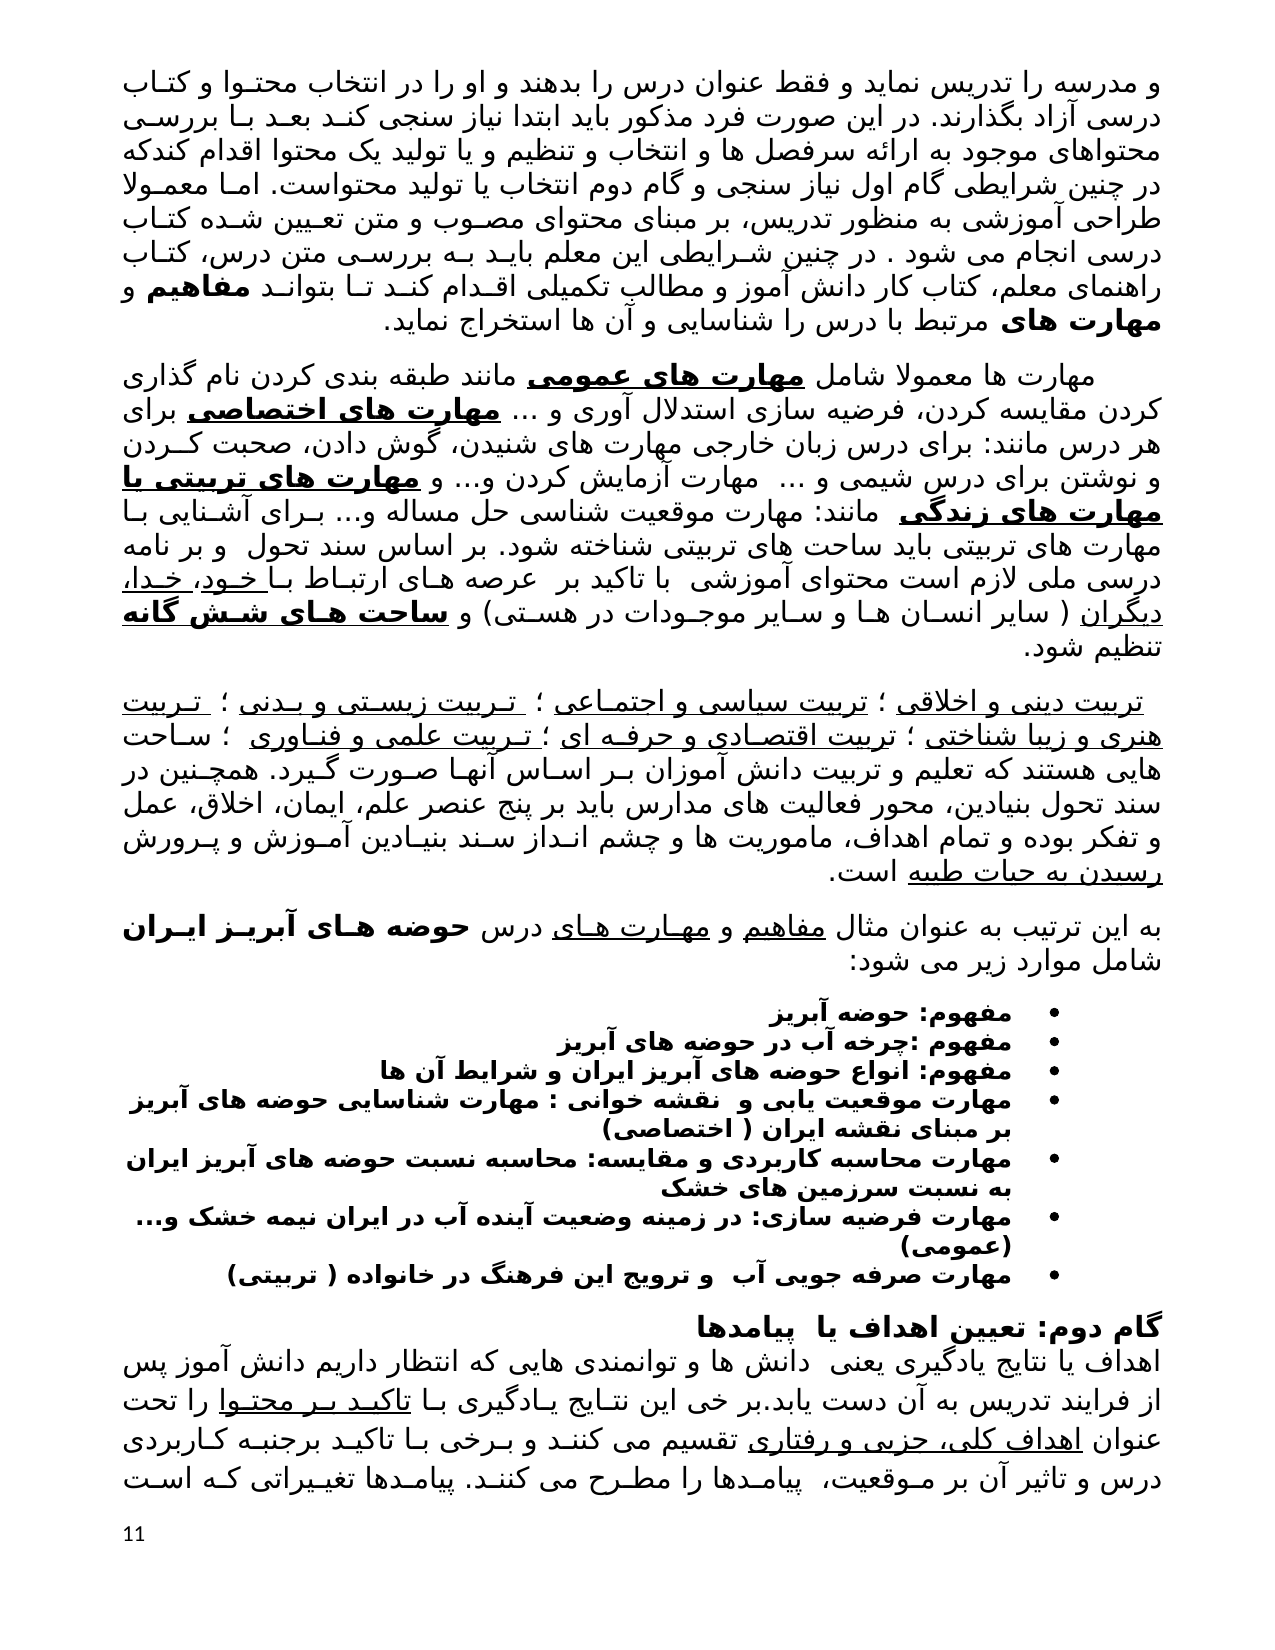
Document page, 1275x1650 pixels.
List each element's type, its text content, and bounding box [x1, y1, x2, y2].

list مفهوم: انواع حوضه های آبریز ایران و شرایط آن ها [122, 1056, 1050, 1085]
text به این ترتیب به عنوان مثال مفاهیم و مهارت های درس حوضه های آبریز ایران شامل موارد زیر می شود: [122, 909, 1162, 977]
list مفهوم: حوضه آبریز [122, 998, 1050, 1027]
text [122, 1344, 1162, 1495]
text تربیت دینی و اخلاقی ؛ تربیت سیاسی و اجتماعی ؛ تربیت زیستی و بدنی ؛ تربیت هنری و زیبا شناختی ؛ تربیت اقتصادی و حرفه ای ؛ تربیت علمی و فناوری ؛ ساحت هایی هستند که تعلیم و تربیت دانش آموزان بر اساس آنها صورت گیرد. همچنین در سند تحول بنیادین، محور فعالیت های مدارس باید بر پنج عنصر علم، ایمان، اخلاق، عمل و تفکر بوده و تمام اهداف، ماموریت ها و چشم انداز سند بنیادین آموزش و پرورش رسیدن به حیات طیبه است. [122, 684, 1162, 888]
list مهارت فرضیه سازی: در زمینه وضعیت آینده آب در ایران نیمه خشک و...(عمومی) [122, 1202, 1050, 1260]
text گام دوم: تعیین اهداف یا پیامدها [122, 1310, 1162, 1344]
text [122, 66, 1162, 337]
text مهارت ها معمولا شامل مهارت های عمومی مانند طبقه بندی کردن نام گذاری کردن مقایسه کردن، فرضیه سازی استدلال آوری و ... مهارت های اختصاصی برای هر درس مانند: برای درس زبان خارجی مهارت های شنیدن، گوش دادن، صحبت کردن و نوشتن برای درس شیمی و ... مهارت آزمایش کردن و... و مهارت های تربیتی یا مهارت های زندگی مانند: مهارت موقعیت شناسی حل مساله و... برای آشنایی با مهارت های تربیتی باید ساحت های تربیتی شناخته شود. بر اساس سند تحول و بر نامه درسی ملی لازم است محتوای آموزشی با تاکید بر عرصه های ارتباط با خود، خدا، دیگران ( سایر انسان ها و سایر موجودات در هستی) و ساحت های شش گانه تنظیم شود. [122, 358, 1162, 664]
list مهارت موقعیت یابی و نقشه خوانی : مهارت شناسایی حوضه های آبریز بر مبنای نقشه ایران ( اختصاصی) [122, 1085, 1050, 1144]
list مفهوم :چرخه آب در حوضه های آبریز [122, 1027, 1050, 1056]
list مهارت صرفه جویی آب و ترویج این فرهنگ در خانواده ( تربیتی) [122, 1260, 1050, 1289]
list مهارت محاسبه کاربردی و مقایسه: محاسبه نسبت حوضه های آبریز ایران به نسبت سرزمین های خشک [122, 1144, 1050, 1202]
